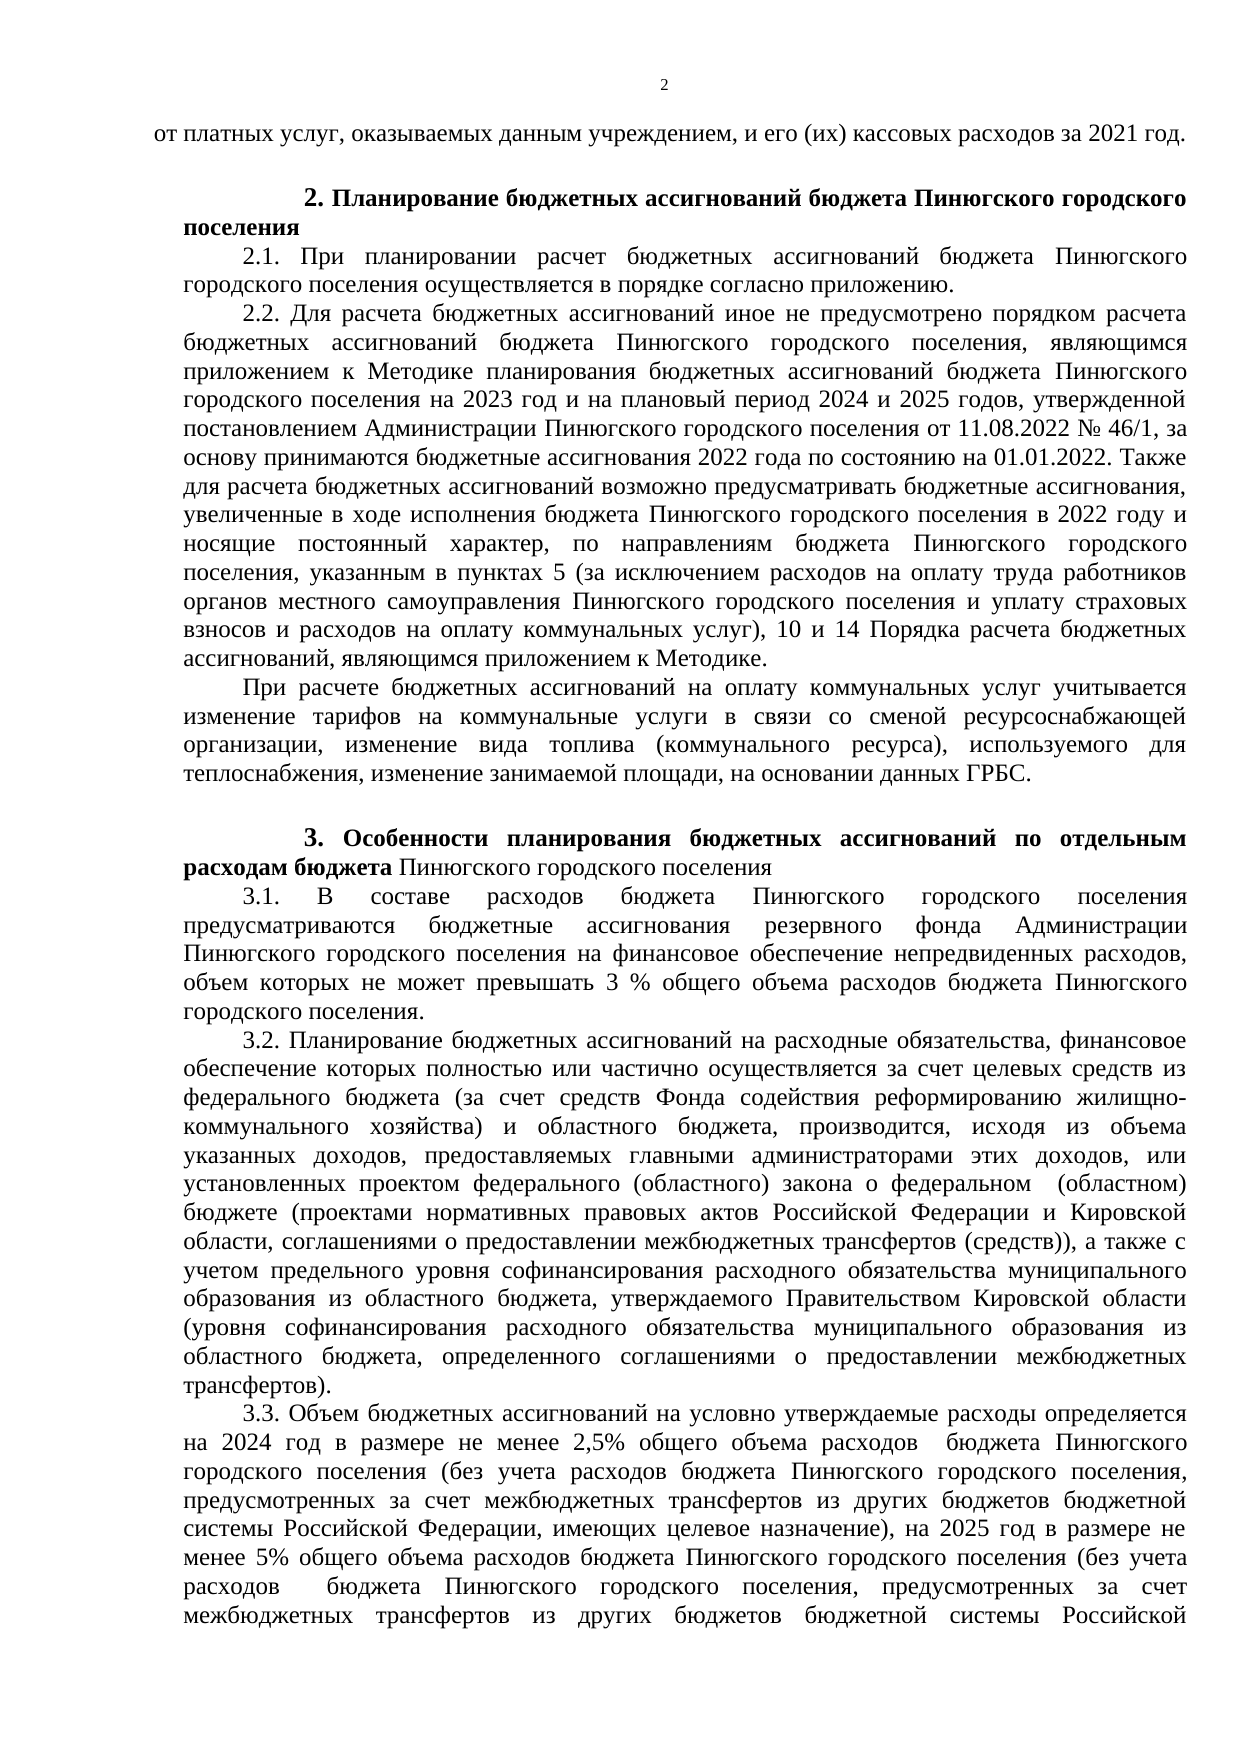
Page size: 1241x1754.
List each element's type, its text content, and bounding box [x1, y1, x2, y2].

text 3.2. Планирование бюджетных ассигнований на расходные обязательства, финансовое обеспечение которых полностью или частично осуществляется за счет целевых средств из федерального бюджета (за счет средств Фонда содействия реформированию жилищно-коммунального хозяйства) и областного бюджета, производится, исходя из объема указанных доходов, предоставляемых главными администраторами этих доходов, или установленных проектом федерального (областного) закона о федеральном (областном) бюджете (проектами нормативных правовых актов Российской Федерации и Кировской области, соглашениями о предоставлении межбюджетных трансфертов (средств)), а также с учетом предельного уровня софинансирования расходного обязательства муниципального образования из областного бюджета, утверждаемого Правительством Кировской области (уровня софинансирования расходного обязательства муниципального образования из областного бюджета, определенного соглашениями о предоставлении межбюджетных трансфертов). [183, 1025, 1187, 1398]
text 3. Особенности планирования бюджетных ассигнований по отдельным расходам бюджета Пинюгского городского поселения [183, 821, 1187, 881]
text 2.2. Для расчета бюджетных ассигнований иное не предусмотрено порядком расчета бюджетных ассигнований бюджета Пинюгского городского поселения, являющимся приложением к Методике планирования бюджетных ассигнований бюджета Пинюгского городского поселения на 2023 год и на плановый период 2024 и 2025 годов, утвержденной постановлением Администрации Пинюгского городского поселения от 11.08.2022 № 46/1, за основу принимаются бюджетные ассигнования 2022 года по состоянию на 01.01.2022. Также для расчета бюджетных ассигнований возможно предусматривать бюджетные ассигнования, увеличенные в ходе исполнения бюджета Пинюгского городского поселения в 2022 году и носящие постоянный характер, по направлениям бюджета Пинюгского городского поселения, указанным в пунктах 5 (за исключением расходов на оплату труда работников органов местного самоуправления Пинюгского городского поселения и уплату страховых взносов и расходов на оплату коммунальных услуг), 10 и 14 Порядка расчета бюджетных ассигнований, являющимся приложением к Методике. [183, 298, 1187, 672]
text 2. Планирование бюджетных ассигнований бюджета Пинюгского городского поселения [183, 181, 1187, 241]
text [183, 1398, 1187, 1628]
text 3.1. В составе расходов бюджета Пинюгского городского поселения предусматриваются бюджетные ассигнования резервного фонда Администрации Пинюгского городского поселения на финансовое обеспечение непредвиденных расходов, объем которых не может превышать 3 % общего объема расходов бюджета Пинюгского городского поселения. [183, 881, 1187, 1025]
text 2.1. При планировании расчет бюджетных ассигнований бюджета Пинюгского городского поселения осуществляется в порядке согласно приложению. [183, 241, 1187, 298]
text При расчете бюджетных ассигнований на оплату коммунальных услуг учитывается изменение тарифов на коммунальные услуги в связи со сменой ресурсоснабжающей организации, изменение вида топлива (коммунального ресурса), используемого для теплоснабжения, изменение занимаемой площади, на основании данных ГРБС. [183, 672, 1187, 787]
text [153, 118, 1187, 147]
